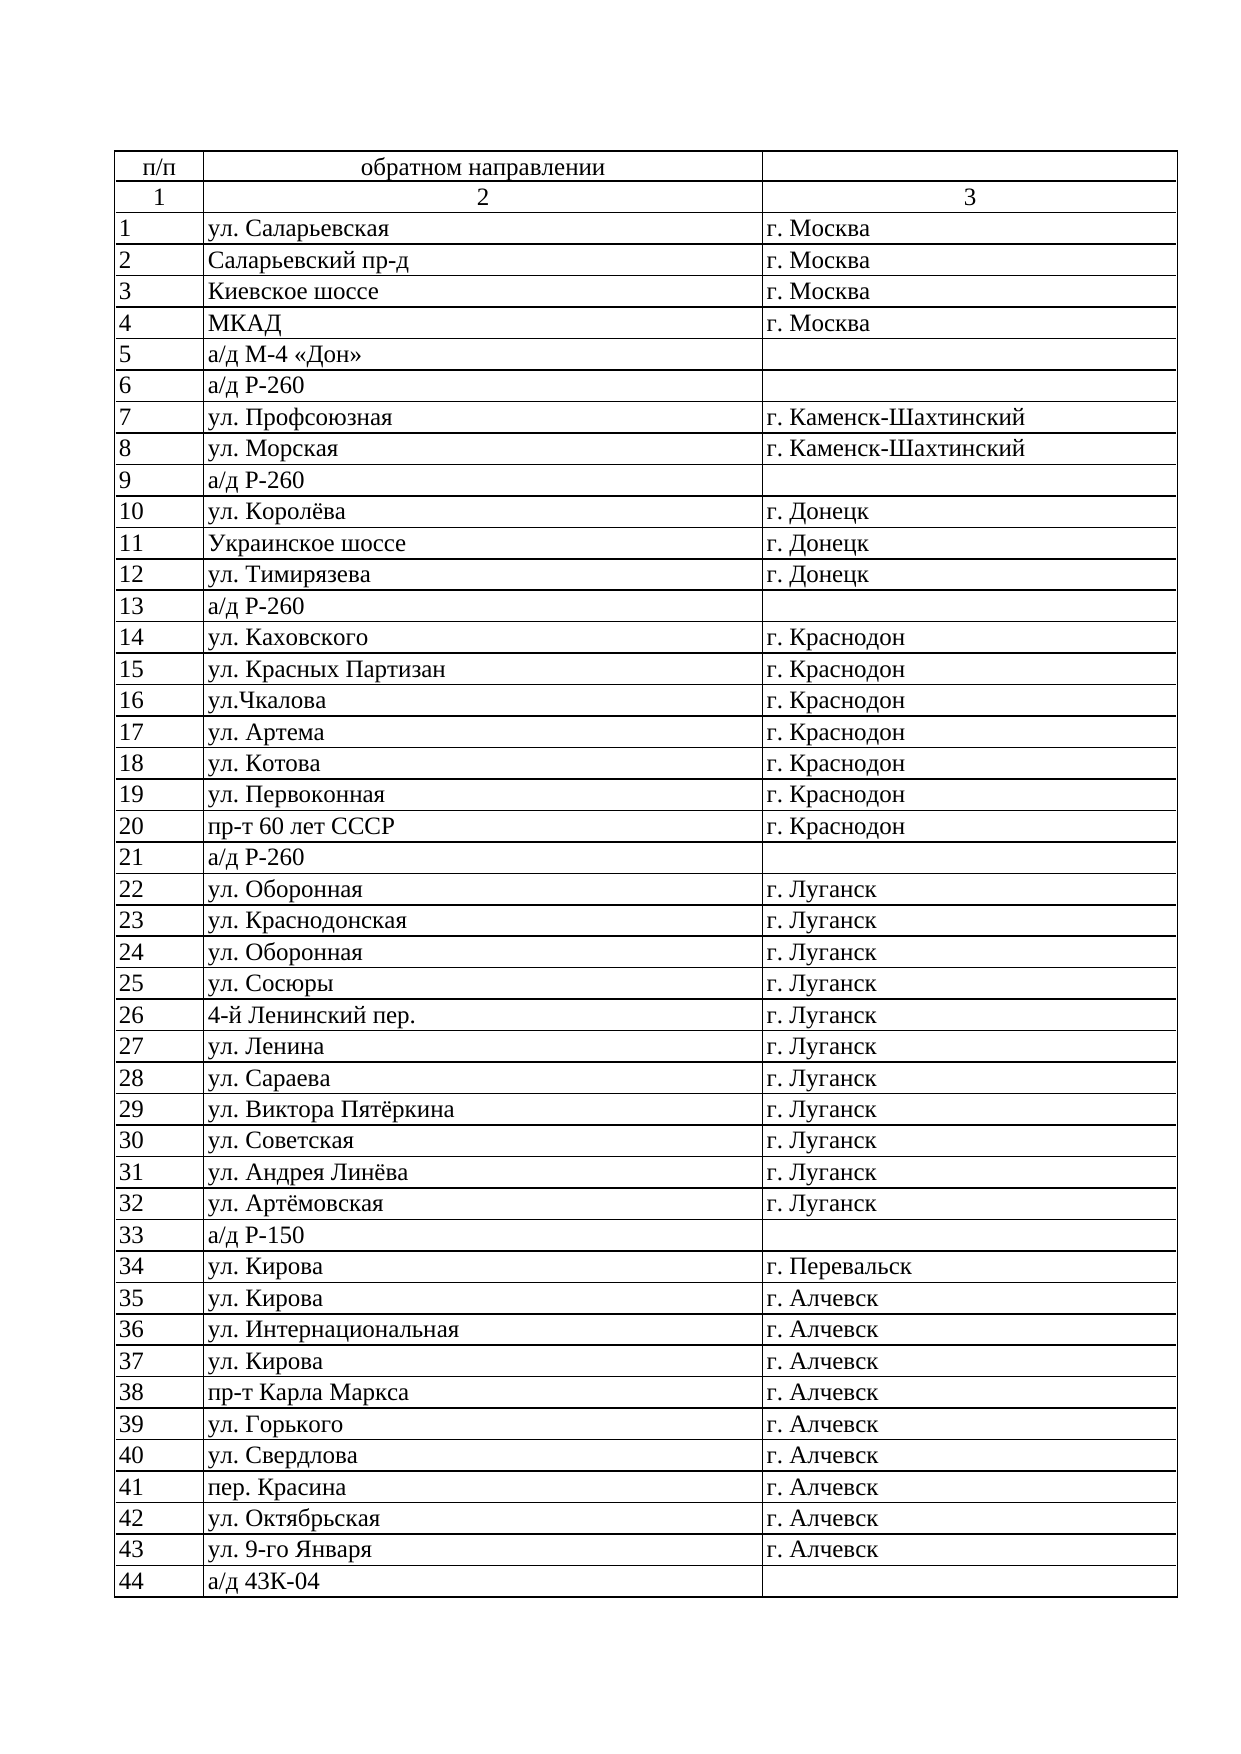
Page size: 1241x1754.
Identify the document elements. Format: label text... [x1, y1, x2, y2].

table_cell г. Луганск [763, 1030, 1177, 1061]
table_cell г. Краснодон [763, 684, 1177, 715]
table_cell г. Луганск [763, 1187, 1177, 1218]
table_cell [763, 1565, 1177, 1596]
table_cell г. Алчевск [763, 1470, 1177, 1502]
table_cell ул. Краснодонская [204, 906, 762, 935]
table_cell ул. Каховского [204, 622, 762, 652]
table_cell г. Донецк [763, 526, 1177, 558]
table_cell ул. Котова [204, 748, 762, 778]
table_cell ул. Первоконная [204, 780, 762, 809]
table_cell г. Алчевск [763, 1281, 1177, 1313]
table_header N п/п [115, 152, 203, 180]
table_cell 42 [115, 1503, 203, 1533]
table_cell а/д 43К-04 [204, 1566, 762, 1596]
table_cell г. Каменск-Шахтинский [763, 432, 1177, 463]
table_cell 25 [115, 968, 203, 998]
table_cell 1 [115, 213, 203, 243]
table_cell 35 [115, 1283, 203, 1313]
table_cell 26 [115, 999, 203, 1030]
table_cell 12 [115, 559, 203, 589]
table_cell ул. 9-го Января [204, 1535, 762, 1564]
table_cell Киевское шоссе [204, 276, 762, 306]
table_cell 6 [115, 370, 203, 401]
table_cell 39 [115, 1408, 203, 1439]
table_cell г. Луганск [763, 1093, 1177, 1124]
table_cell ул. Тимирязева [204, 560, 762, 589]
table_cell г. Москва [763, 212, 1177, 243]
table_cell г. Москва [763, 275, 1177, 306]
table_cell г. Москва [763, 243, 1177, 275]
table_cell г. Москва [763, 306, 1177, 338]
table_cell [763, 338, 1177, 369]
table_cell 9 [115, 465, 203, 495]
table_cell г. Луганск [763, 1061, 1177, 1093]
table_cell ул. Сосюры [204, 968, 762, 998]
table_cell ул. Андрея Линёва [204, 1157, 762, 1187]
table_cell г. Донецк [763, 495, 1177, 526]
table_cell 30 [115, 1125, 203, 1156]
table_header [204, 152, 762, 180]
table_cell а/д Р-260 [204, 591, 762, 621]
table_cell МКАД [204, 308, 762, 338]
table_cell 23 [115, 905, 203, 935]
table_cell г. Алчевск [763, 1407, 1177, 1439]
table_cell [763, 841, 1177, 872]
table_cell г. Луганск [763, 873, 1177, 904]
table_cell 24 [115, 936, 203, 967]
table_cell г. Луганск [763, 998, 1177, 1030]
table_cell ул. Интернациональная [204, 1315, 762, 1344]
table_cell 20 [115, 811, 203, 841]
table_cell г. Краснодон [763, 778, 1177, 809]
table_cell ул. Свердлова [204, 1440, 762, 1470]
table_cell 34 [115, 1251, 203, 1281]
table_cell 3 [763, 180, 1177, 212]
table_cell г. Луганск [763, 1156, 1177, 1187]
table_cell ул. Кирова [204, 1283, 762, 1313]
table_cell а/д Р-150 [204, 1220, 762, 1250]
table_cell ул. Октябрьская [204, 1503, 762, 1533]
table_cell г. Краснодон [763, 810, 1177, 841]
table_cell ул. Артёмовская [204, 1189, 762, 1218]
table_cell г. Каменск-Шахтинский [763, 401, 1177, 432]
table_cell г. Перевальск [763, 1250, 1177, 1281]
table_cell 8 [115, 433, 203, 463]
table_cell 17 [115, 716, 203, 747]
table_cell а/д Р-260 [204, 843, 762, 872]
table_cell 32 [115, 1188, 203, 1218]
table_cell ул. Кирова [204, 1346, 762, 1376]
table_cell ул. Советская [204, 1126, 762, 1156]
table_cell 10 [115, 496, 203, 526]
table_cell ул. Виктора Пятёркина [204, 1094, 762, 1124]
table_cell ул.Чкалова [204, 685, 762, 715]
table_cell 11 [115, 528, 203, 558]
table_cell 44 [115, 1566, 203, 1596]
table_cell 3 [115, 276, 203, 306]
table_cell г. Алчевск [763, 1502, 1177, 1533]
table_cell пр-т 60 лет СССР [204, 811, 762, 841]
table_cell 13 [115, 590, 203, 621]
table_cell 4-й Ленинский пер. [204, 1000, 762, 1030]
table_cell ул. Красных Партизан [204, 654, 762, 684]
table_cell ул. Оборонная [204, 937, 762, 967]
table_cell 22 [115, 874, 203, 904]
table_cell 19 [115, 779, 203, 809]
table_cell 16 [115, 685, 203, 715]
table_cell [763, 464, 1177, 495]
table_cell 41 [115, 1471, 203, 1502]
table_cell ул. Королёва [204, 497, 762, 526]
table_cell 37 [115, 1345, 203, 1376]
table_cell 33 [115, 1220, 203, 1250]
table_cell 15 [115, 653, 203, 684]
table_cell Саларьевский пр-д [204, 245, 762, 275]
table_cell г. Краснодон [763, 621, 1177, 652]
table_cell ул. Ленина [204, 1031, 762, 1061]
table_cell г. Алчевск [763, 1533, 1177, 1564]
table_cell г. Краснодон [763, 747, 1177, 778]
table_cell ул. Саларьевская [204, 213, 762, 243]
table_cell 2 [204, 182, 762, 212]
table_cell а/д Р-260 [204, 371, 762, 401]
table_cell г. Краснодон [763, 652, 1177, 684]
table_cell пр-т Карла Маркса [204, 1377, 762, 1407]
table_cell г. Луганск [763, 935, 1177, 967]
table_cell г. Краснодон [763, 715, 1177, 747]
table_cell ул. Профсоюзная [204, 402, 762, 432]
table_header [763, 152, 1177, 180]
table_cell ул. Сараева [204, 1063, 762, 1093]
table_cell г. Алчевск [763, 1439, 1177, 1470]
table_cell 38 [115, 1377, 203, 1407]
table_cell ул. Морская [204, 434, 762, 463]
table_cell 1 [115, 181, 203, 212]
table_cell 2 [115, 244, 203, 275]
table_cell г. Алчевск [763, 1344, 1177, 1376]
table_cell [763, 589, 1177, 621]
table_cell 40 [115, 1440, 203, 1470]
table_cell пер. Красина [204, 1472, 762, 1502]
table_cell г. Донецк [763, 558, 1177, 589]
table_cell [763, 369, 1177, 401]
table_cell ул. Оборонная [204, 874, 762, 904]
table_cell г. Луганск [763, 1124, 1177, 1156]
table_cell 31 [115, 1157, 203, 1187]
table_cell г. Алчевск [763, 1313, 1177, 1344]
table_cell 18 [115, 748, 203, 778]
table_cell 29 [115, 1094, 203, 1124]
table_cell 14 [115, 622, 203, 652]
table_cell ул. Артема [204, 717, 762, 747]
table_cell г. Луганск [763, 904, 1177, 935]
table_cell 21 [115, 842, 203, 872]
table_cell 4 [115, 307, 203, 338]
table_cell а/д Р-260 [204, 465, 762, 495]
table_cell а/д М-4 «Дон» [204, 339, 762, 369]
table_cell ул. Горького [204, 1409, 762, 1439]
table_cell [763, 1219, 1177, 1250]
table_cell 36 [115, 1314, 203, 1344]
table_cell ул. Кирова [204, 1252, 762, 1281]
table_cell 7 [115, 402, 203, 432]
table_cell 5 [115, 339, 203, 369]
table_cell Украинское шоссе [204, 528, 762, 558]
table_cell г. Алчевск [763, 1376, 1177, 1407]
table_cell 27 [115, 1031, 203, 1061]
table_cell 43 [115, 1534, 203, 1564]
table_cell 28 [115, 1062, 203, 1093]
table_cell г. Луганск [763, 967, 1177, 998]
